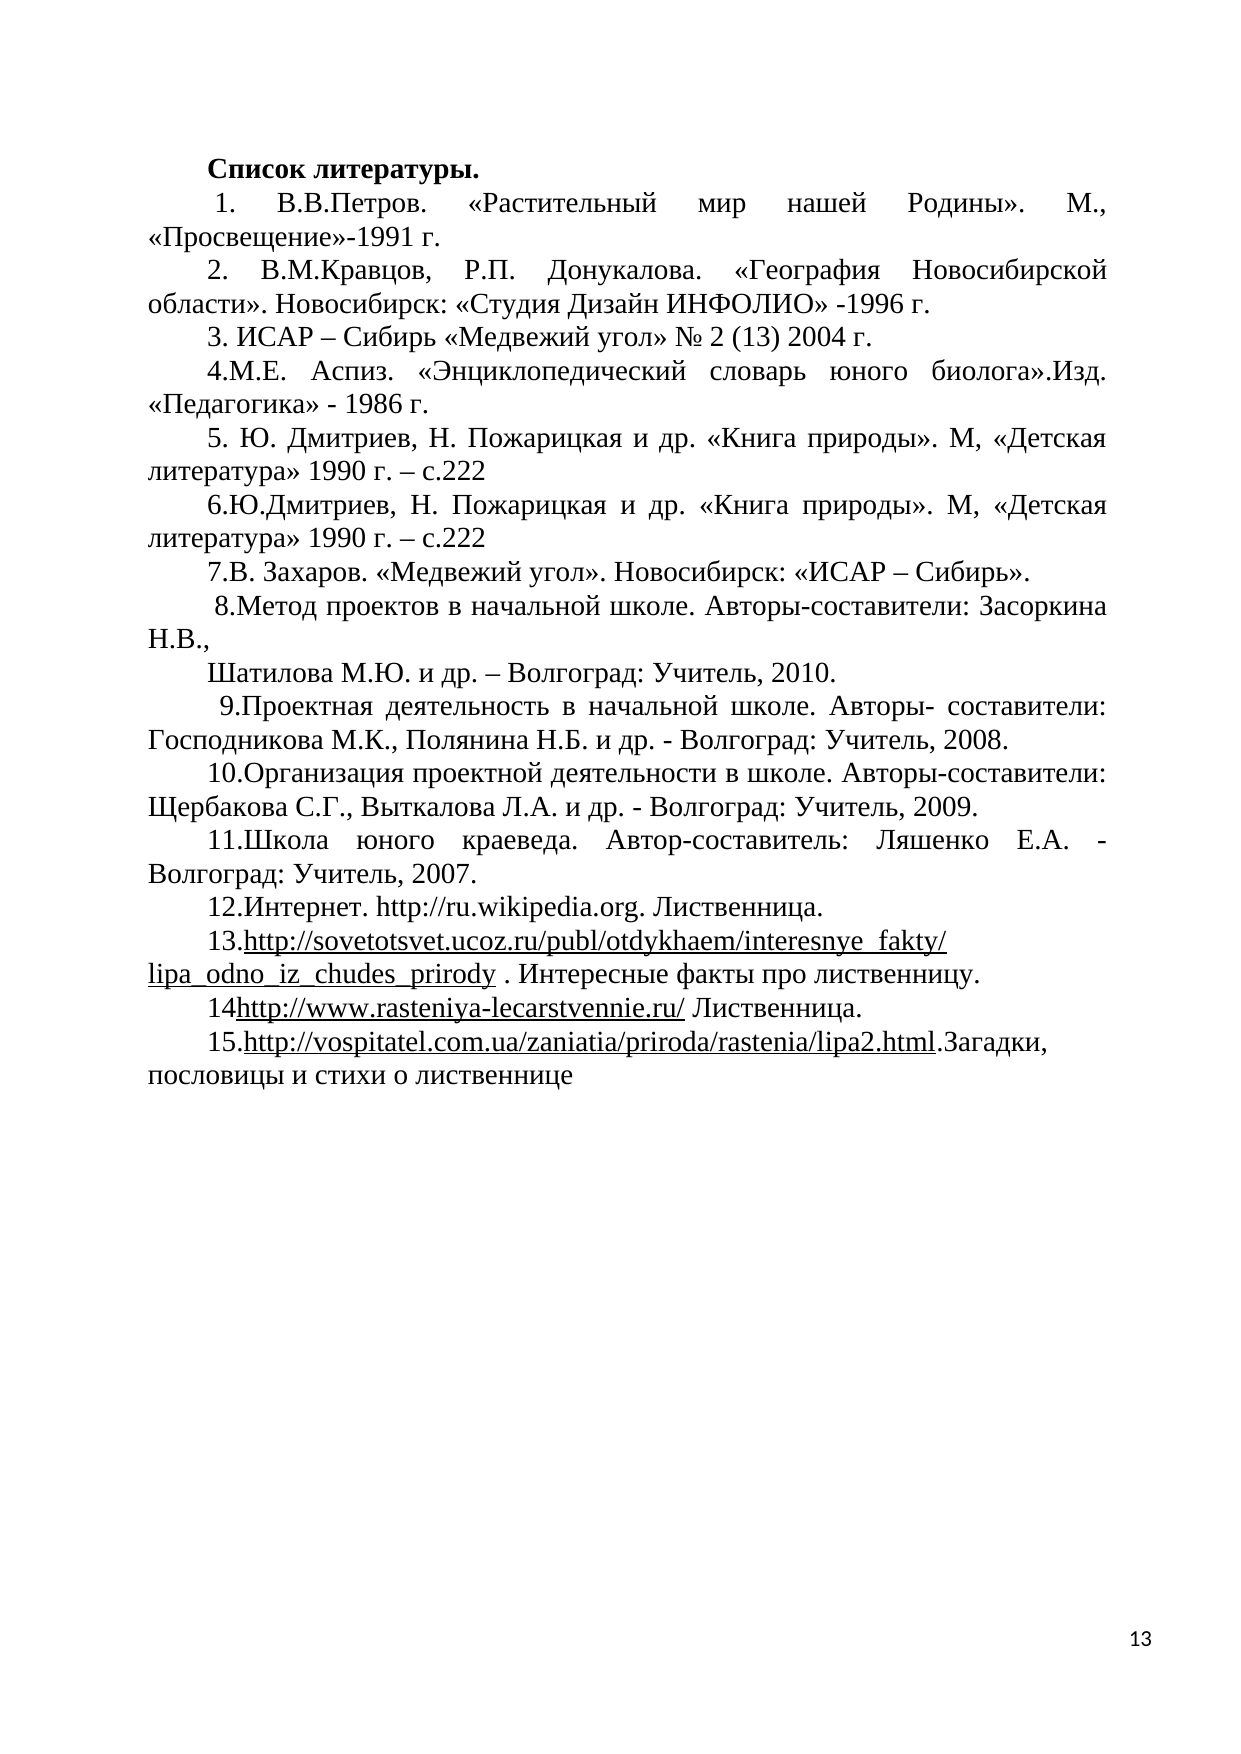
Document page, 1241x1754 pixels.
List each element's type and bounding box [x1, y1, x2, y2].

table_header [148, 118, 1107, 1622]
